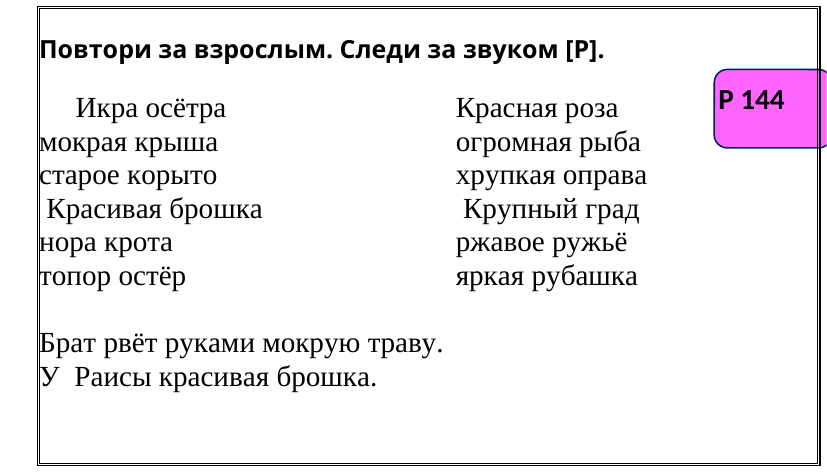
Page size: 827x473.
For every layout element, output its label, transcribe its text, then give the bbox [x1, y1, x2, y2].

text Красивая брошка нора крота топор остёр Красная роза огромная рыба хрупкая оправа [40, 191, 381, 292]
text У Раисы красивая брошка. [40, 359, 797, 392]
text Брат рвёт руками мокрую траву. [40, 325, 797, 359]
text Икра осётра мокрая крыша старое корыто [40, 90, 381, 191]
text Крупный град ржавое ружьё яркая рубашка [456, 191, 797, 292]
text Красивая брошка нора крота топор остёр Красная роза огромная рыба хрупкая оправа [456, 90, 797, 191]
